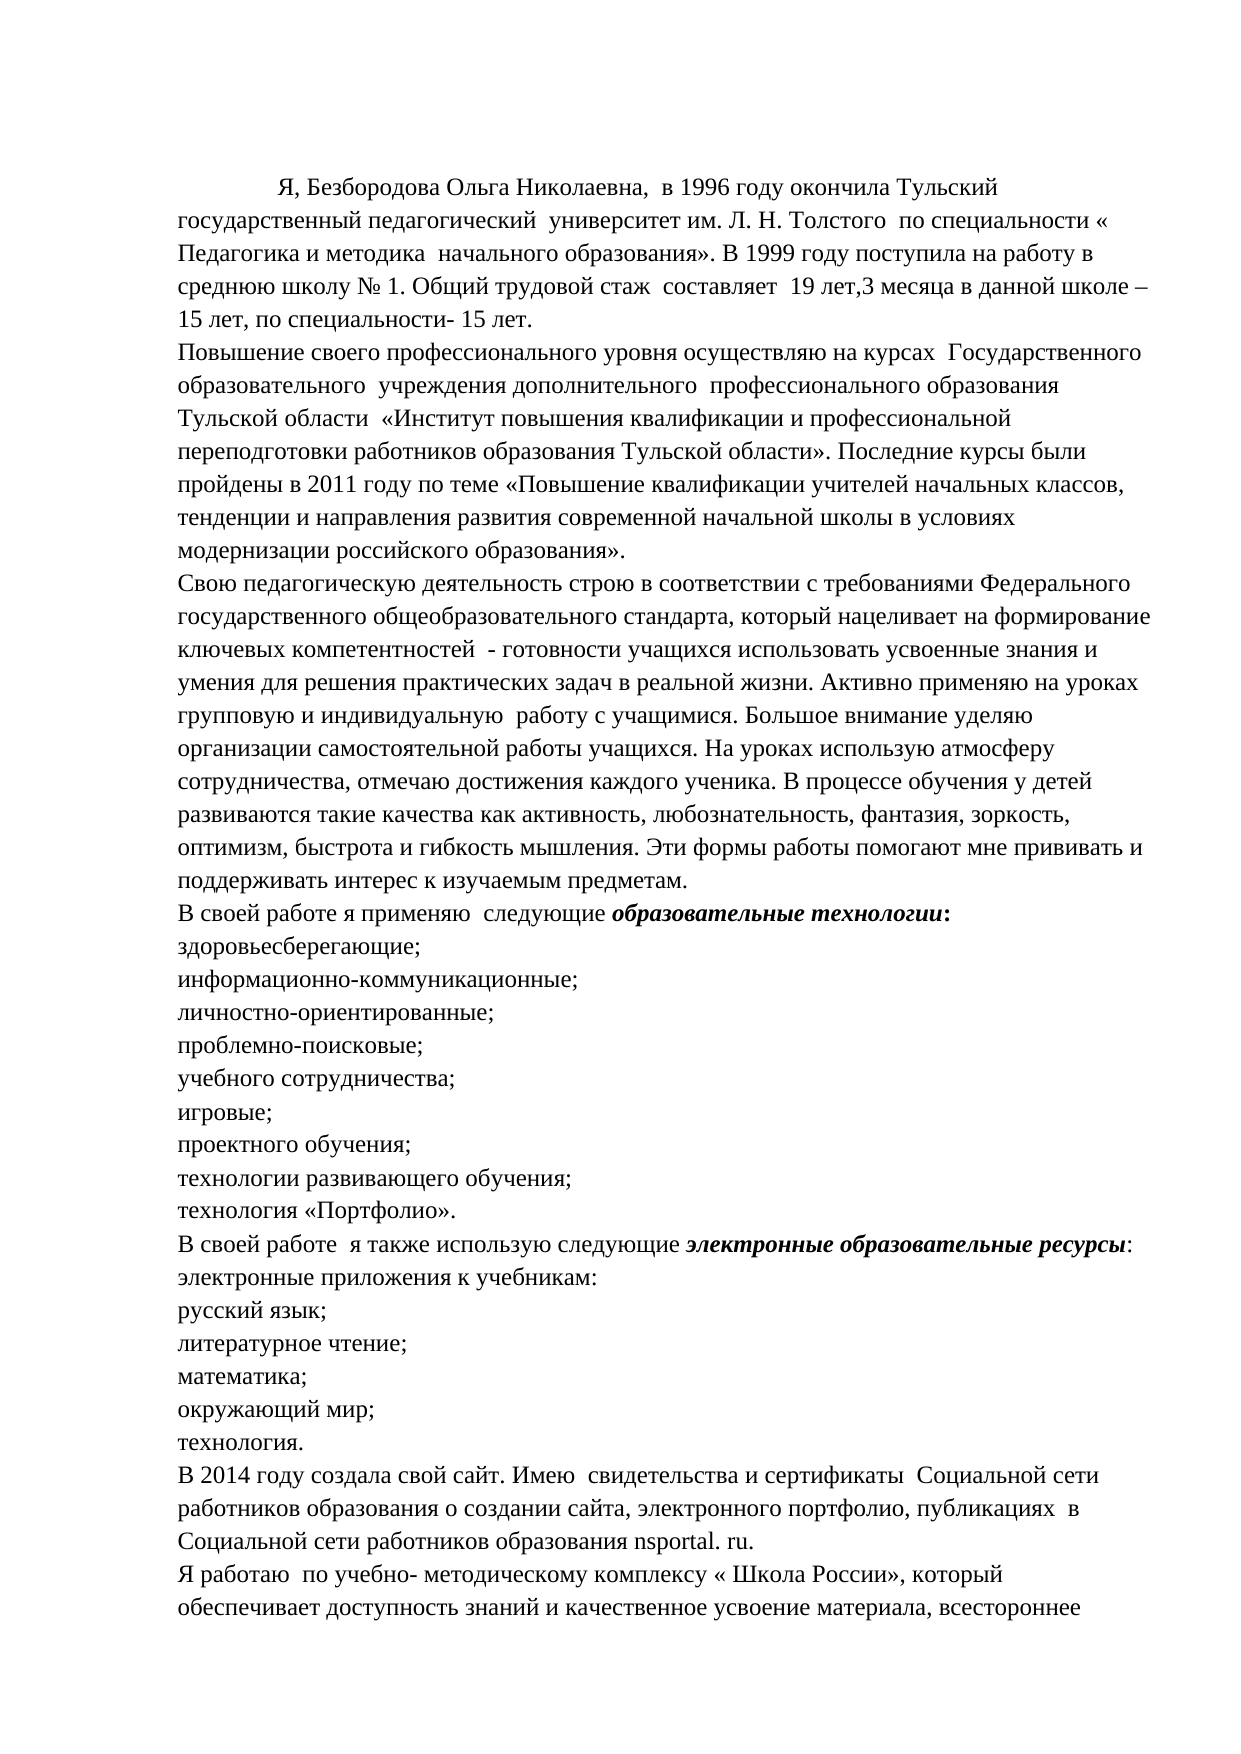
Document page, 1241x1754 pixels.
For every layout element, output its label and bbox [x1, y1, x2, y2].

text [177, 172, 1152, 1621]
